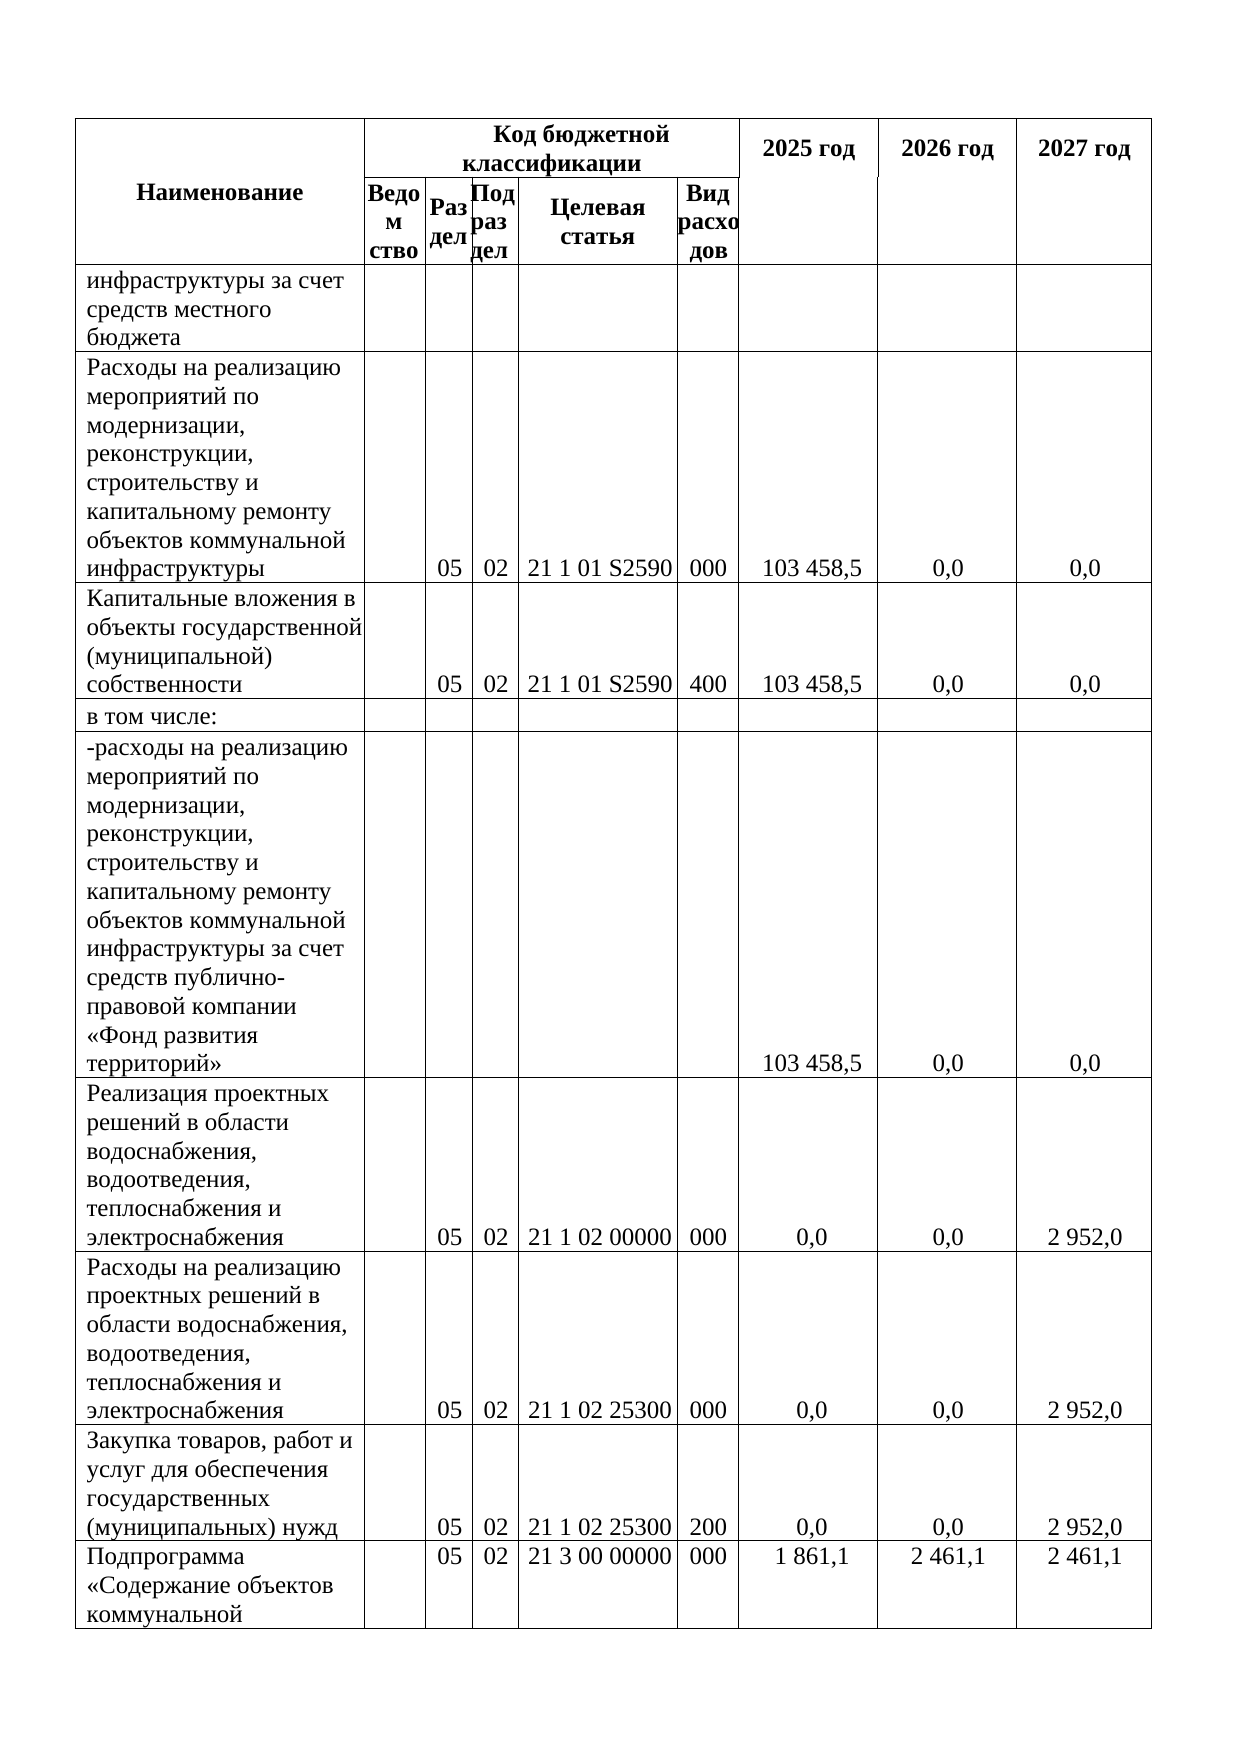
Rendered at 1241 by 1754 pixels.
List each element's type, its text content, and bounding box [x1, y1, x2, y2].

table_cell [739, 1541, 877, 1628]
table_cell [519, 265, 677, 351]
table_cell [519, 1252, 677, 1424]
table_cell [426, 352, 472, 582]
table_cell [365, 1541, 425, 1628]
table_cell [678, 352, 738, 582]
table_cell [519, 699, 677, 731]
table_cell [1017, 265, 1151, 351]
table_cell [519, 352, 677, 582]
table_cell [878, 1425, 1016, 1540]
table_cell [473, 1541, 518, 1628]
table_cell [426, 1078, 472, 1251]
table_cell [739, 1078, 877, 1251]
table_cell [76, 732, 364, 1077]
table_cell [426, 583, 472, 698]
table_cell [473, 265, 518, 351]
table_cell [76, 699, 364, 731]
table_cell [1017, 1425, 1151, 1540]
table_cell Целевая статья [519, 178, 677, 264]
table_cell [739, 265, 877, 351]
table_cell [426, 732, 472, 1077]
table_cell Ведом ство [365, 178, 425, 264]
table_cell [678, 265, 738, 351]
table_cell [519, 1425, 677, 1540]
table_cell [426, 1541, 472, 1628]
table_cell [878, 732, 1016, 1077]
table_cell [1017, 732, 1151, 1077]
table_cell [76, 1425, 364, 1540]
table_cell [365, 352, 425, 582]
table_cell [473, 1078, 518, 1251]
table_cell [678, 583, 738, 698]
table_header 2026 год [879, 119, 1016, 177]
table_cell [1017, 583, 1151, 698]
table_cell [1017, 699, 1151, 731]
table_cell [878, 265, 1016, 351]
table_cell [1017, 177, 1151, 264]
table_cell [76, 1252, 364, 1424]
table_cell Под раз дел [473, 178, 518, 264]
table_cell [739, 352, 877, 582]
table_header Код бюджетной классификации [365, 119, 739, 177]
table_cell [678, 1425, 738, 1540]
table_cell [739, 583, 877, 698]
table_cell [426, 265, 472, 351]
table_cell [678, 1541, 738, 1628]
table_header 2025 год [740, 119, 878, 177]
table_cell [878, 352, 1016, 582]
table_header Наименование [76, 119, 364, 264]
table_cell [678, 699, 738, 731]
table_cell [739, 177, 877, 264]
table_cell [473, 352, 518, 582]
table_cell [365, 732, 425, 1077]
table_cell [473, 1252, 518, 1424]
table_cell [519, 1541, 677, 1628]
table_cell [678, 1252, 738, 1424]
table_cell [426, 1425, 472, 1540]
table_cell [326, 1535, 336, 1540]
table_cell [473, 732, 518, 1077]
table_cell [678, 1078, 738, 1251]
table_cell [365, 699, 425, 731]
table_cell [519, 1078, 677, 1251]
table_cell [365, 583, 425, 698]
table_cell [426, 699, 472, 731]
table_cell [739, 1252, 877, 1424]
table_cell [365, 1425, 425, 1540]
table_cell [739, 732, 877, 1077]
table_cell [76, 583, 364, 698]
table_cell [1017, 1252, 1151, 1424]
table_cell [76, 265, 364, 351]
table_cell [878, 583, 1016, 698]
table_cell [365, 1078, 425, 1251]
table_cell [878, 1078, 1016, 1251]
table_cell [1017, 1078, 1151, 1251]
table_cell Раз дел [426, 178, 472, 264]
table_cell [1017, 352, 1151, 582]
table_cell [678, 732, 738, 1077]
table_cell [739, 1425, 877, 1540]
table_header 2027 год [1017, 119, 1151, 177]
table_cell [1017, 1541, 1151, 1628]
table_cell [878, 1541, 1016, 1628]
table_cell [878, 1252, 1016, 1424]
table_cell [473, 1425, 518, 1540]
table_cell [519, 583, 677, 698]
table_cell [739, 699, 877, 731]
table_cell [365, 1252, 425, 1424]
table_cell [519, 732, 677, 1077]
table_cell [878, 177, 1016, 264]
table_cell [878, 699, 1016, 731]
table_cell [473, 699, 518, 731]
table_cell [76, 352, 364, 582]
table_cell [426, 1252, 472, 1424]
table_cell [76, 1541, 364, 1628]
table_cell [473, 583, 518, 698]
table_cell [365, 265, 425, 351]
table_cell Вид расходов [678, 178, 738, 264]
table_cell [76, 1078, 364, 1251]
